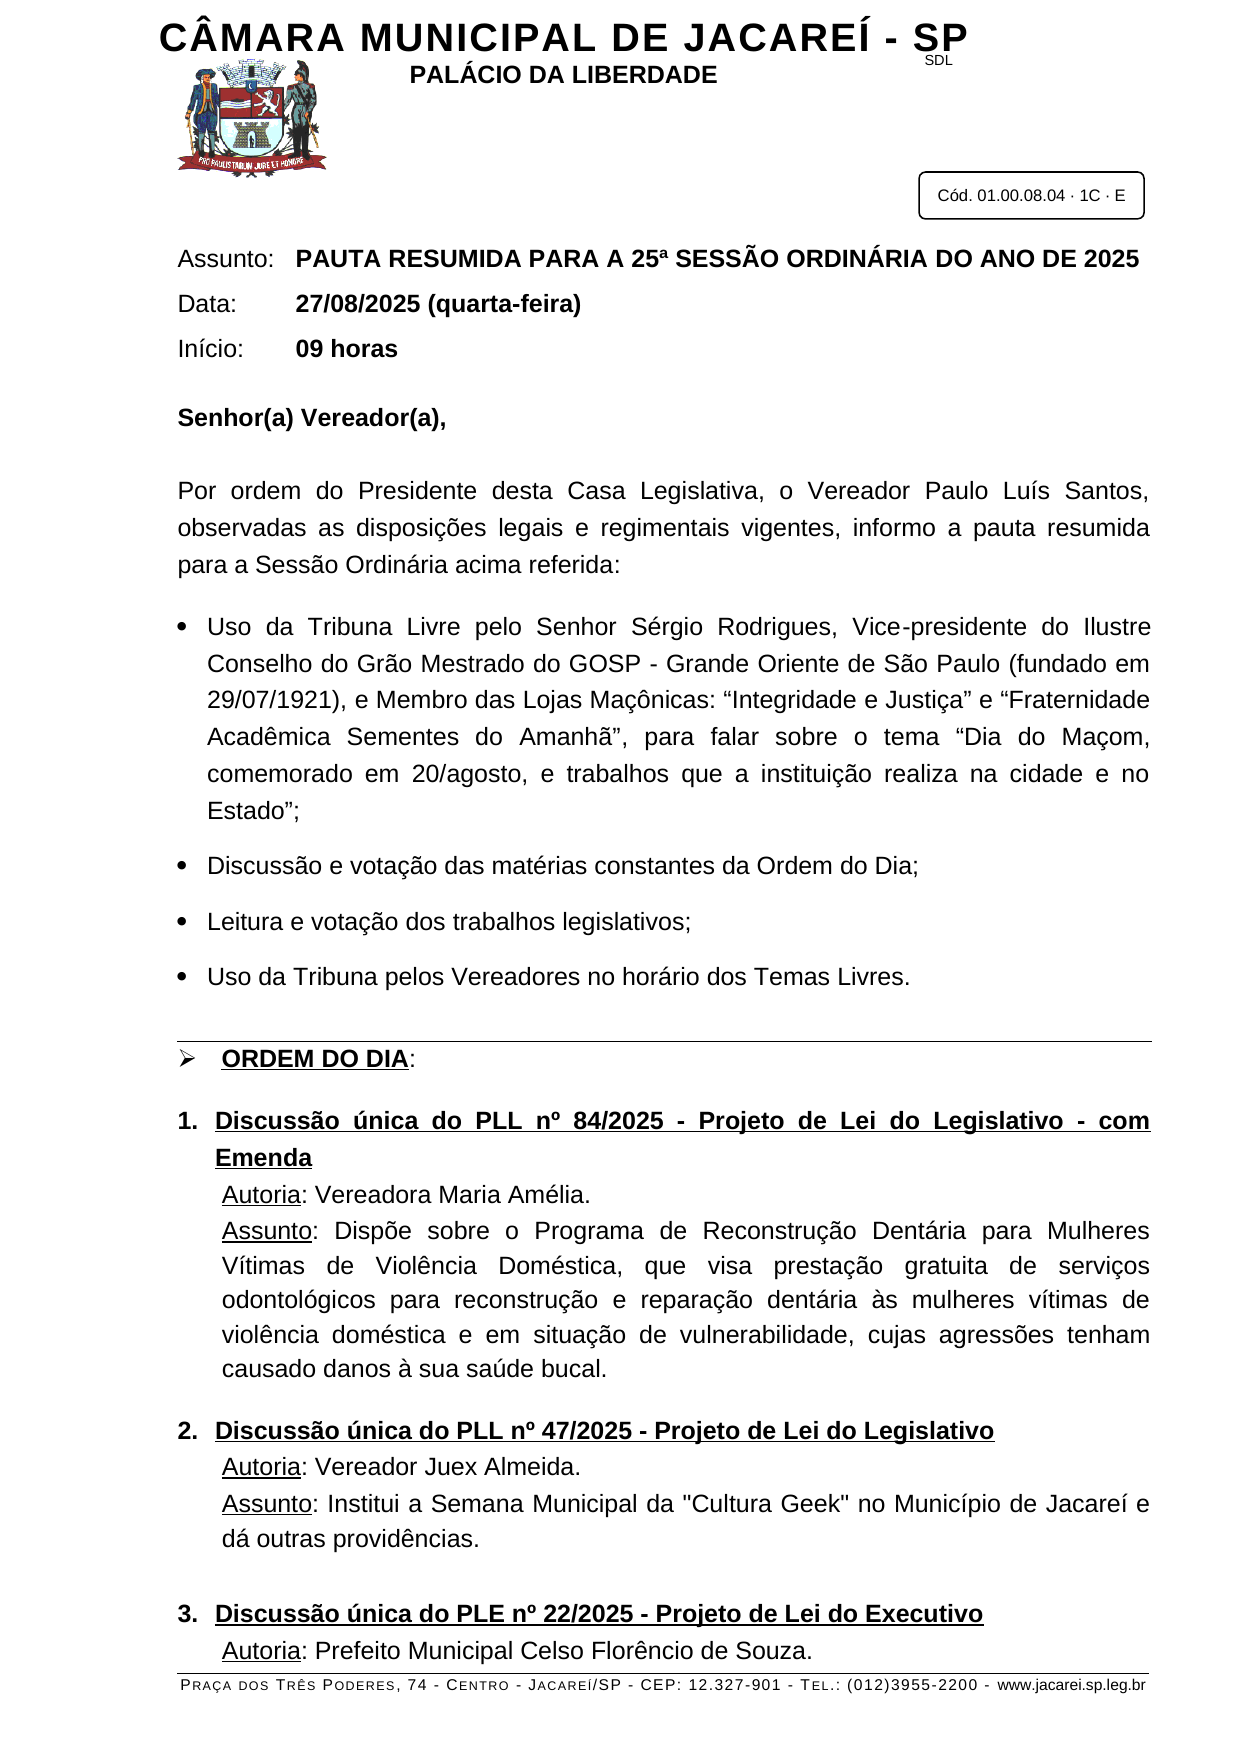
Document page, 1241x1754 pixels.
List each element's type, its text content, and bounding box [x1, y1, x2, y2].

text Início: 09 horas [177, 334, 1152, 363]
text Autoria: Prefeito Municipal Celso Florêncio de Souza. [222, 1636, 1152, 1665]
list ORDEM DO DIA: [177, 1042, 1152, 1073]
text Assunto: PAUTA RESUMIDA PARA A 25ª SESSÃO ORDINÁRIA DO ANO DE 2025 [177, 244, 1152, 273]
list Uso da Tribuna Livre pelo Senhor Sérgio Rodrigues, Vice-presidente do Ilustre Conselho do Grão Mestrado do GOSP - Grande Oriente de São Paulo (fundado em 29/07/1921), e Membro das Lojas Maçônicas: “Integridade e Justiça” e “Fraternidade Acadêmica Sementes do Amanhã”, para falar sobre o tema “Dia do Maçom, comemorado em 20/agosto, e trabalhos que a instituição realiza na cidade e no Estado”; [177, 612, 1152, 824]
list Discussão única do PLL nº 47/2025 - Projeto de Lei do Legislativo [177, 1416, 1152, 1444]
text Por ordem do Presidente desta Casa Legislativa, o Vereador Paulo Luís Santos, observadas as disposições legais e regimentais vigentes, informo a pauta resumida para a Sessão Ordinária acima referida: [177, 476, 1152, 579]
text Assunto: Dispõe sobre o Programa de Reconstrução Dentária para Mulheres Vítimas de Violência Doméstica, que visa prestação gratuita de serviços odontológicos para reconstrução e reparação dentária às mulheres vítimas de violência doméstica e em situação de vulnerabilidade, cujas agressões tenham causado danos à sua saúde bucal. [222, 1216, 1152, 1383]
list Discussão única do PLE nº 22/2025 - Projeto de Lei do Executivo [177, 1599, 1152, 1628]
list Discussão e votação das matérias constantes da Ordem do Dia; [177, 851, 1152, 880]
text Data: 27/08/2025 (quarta-feira) [177, 289, 1152, 318]
text Senhor(a) Vereador(a), [177, 403, 1152, 432]
text Autoria: Vereador Juex Almeida. [222, 1452, 1152, 1481]
picture [177, 58, 327, 178]
list Leitura e votação dos trabalhos legislativos; [177, 907, 1152, 936]
text Autoria: Vereadora Maria Amélia. [222, 1179, 1152, 1208]
text Assunto: Institui a Semana Municipal da "Cultura Geek" no Município de Jacareí e dá outras providências. [222, 1489, 1152, 1552]
list Discussão única do PLL nº 84/2025 - Projeto de Lei do Legislativo - com Emenda [177, 1106, 1152, 1172]
list Uso da Tribuna pelos Vereadores no horário dos Temas Livres. [177, 962, 1152, 991]
